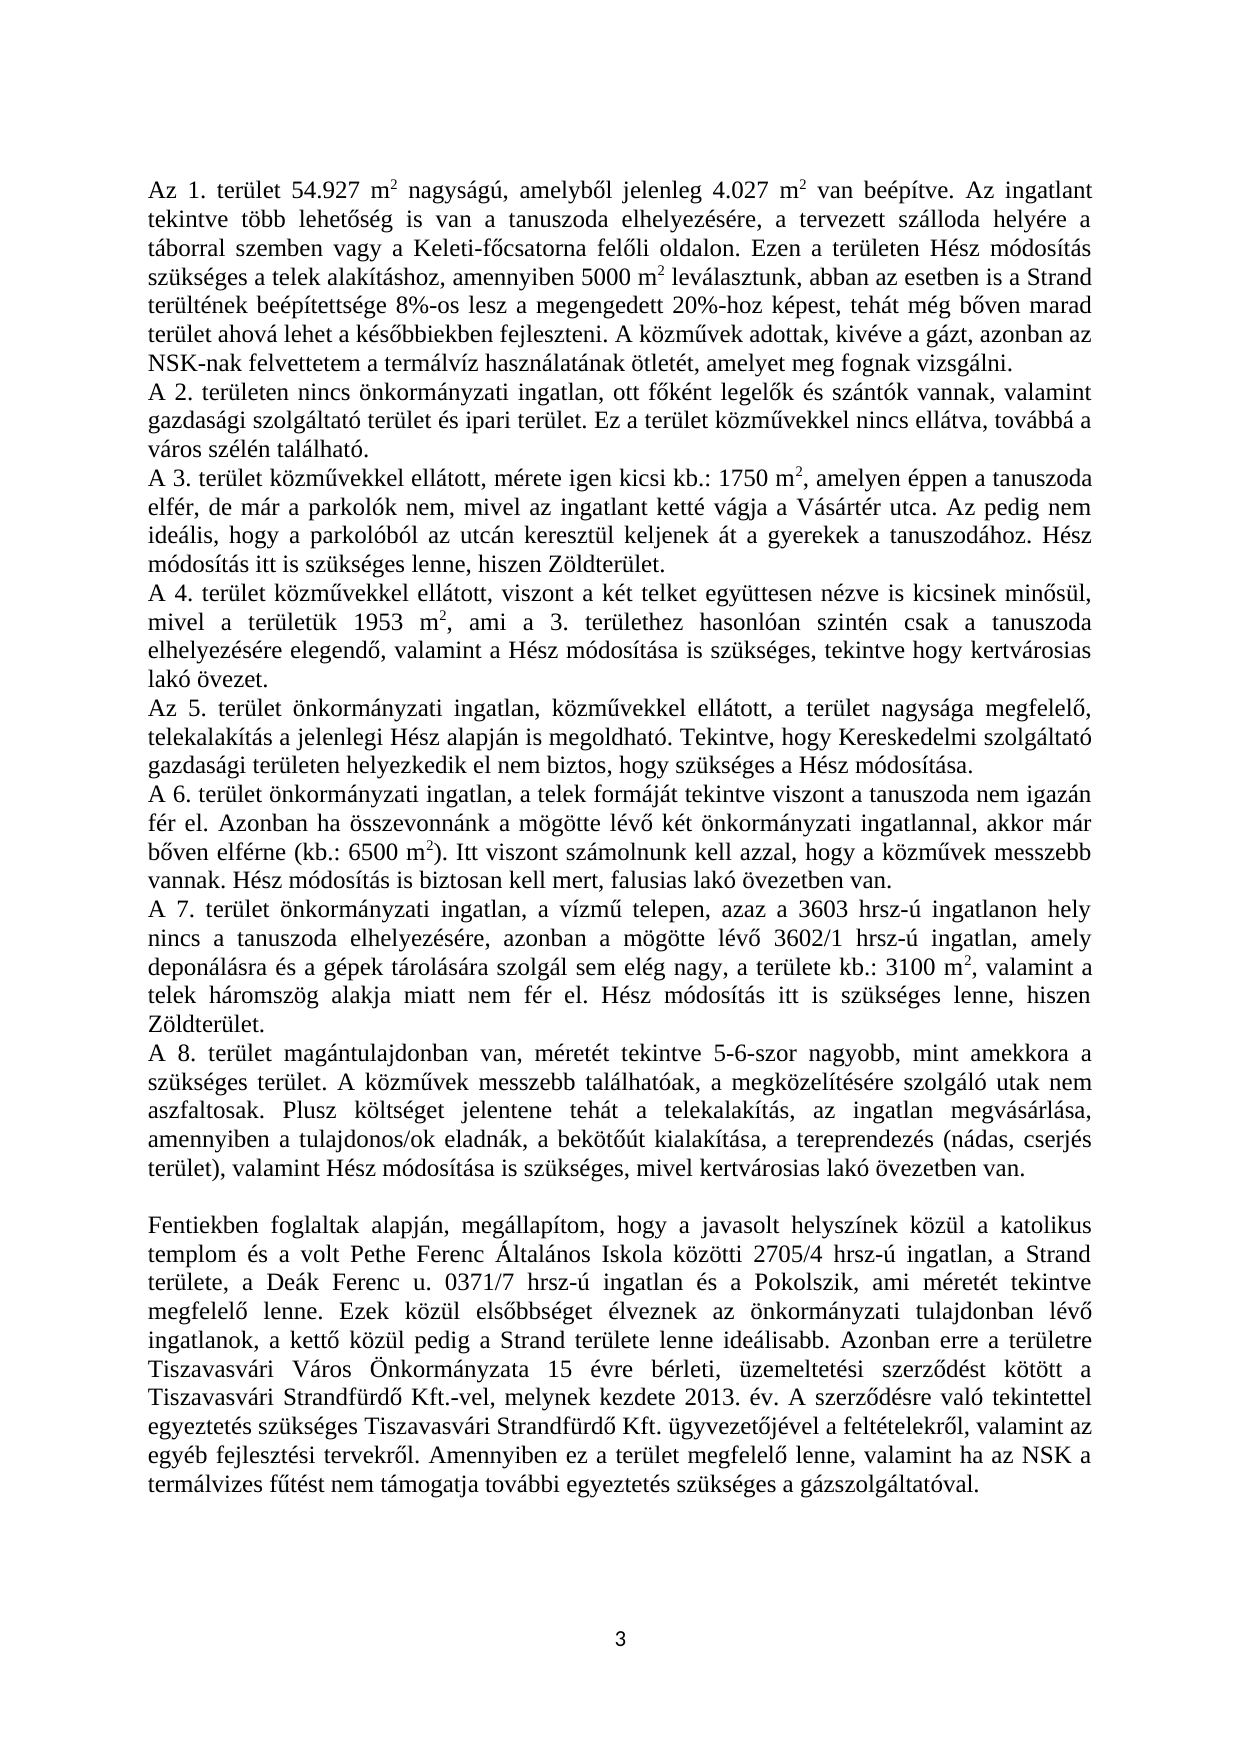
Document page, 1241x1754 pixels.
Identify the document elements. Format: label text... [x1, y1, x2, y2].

text A 6. terület önkormányzati ingatlan, a telek formáját tekintve viszont a tanuszoda nem igazán fér el. Azonban ha összevonnánk a mögötte lévő két önkormányzati ingatlannal, akkor már bőven elférne (kb.: 6500 m2). Itt viszont számolnunk kell azzal, hogy a közművek messzebb vannak. Hész módosítás is biztosan kell mert, falusias lakó övezetben van. [148, 779, 1093, 894]
text Fentiekben foglaltak alapján, megállapítom, hogy a javasolt helyszínek közül a katolikus templom és a volt Pethe Ferenc Általános Iskola közötti 2705/4 hrsz-ú ingatlan, a Strand területe, a Deák Ferenc u. 0371/7 hrsz-ú ingatlan és a Pokolszik, ami méretét tekintve megfelelő lenne. Ezek közül elsőbbséget élveznek az önkormányzati tulajdonban lévő ingatlanok, a kettő közül pedig a Strand területe lenne ideálisabb. Azonban erre a területre Tiszavasvári Város Önkormányzata 15 évre bérleti, üzemeltetési szerződést kötött a Tiszavasvári Strandfürdő Kft.-vel, melynek kezdete 2013. év. A szerződésre való tekintettel egyeztetés szükséges Tiszavasvári Strandfürdő Kft. ügyvezetőjével a feltételekről, valamint az egyéb fejlesztési tervekről. Amennyiben ez a terület megfelelő lenne, valamint ha az NSK a termálvizes fűtést nem támogatja további egyeztetés szükséges a gázszolgáltatóval. [148, 1210, 1093, 1497]
text A 8. terület magántulajdonban van, méretét tekintve 5-6-szor nagyobb, mint amekkora a szükséges terület. A közművek messzebb találhatóak, a megközelítésére szolgáló utak nem aszfaltosak. Plusz költséget jelentene tehát a telekalakítás, az ingatlan megvásárlása, amennyiben a tulajdonos/ok eladnák, a bekötőút kialakítása, a tereprendezés (nádas, cserjés terület), valamint Hész módosítása is szükséges, mivel kertvárosias lakó övezetben van. [148, 1038, 1093, 1182]
text A 4. terület közművekkel ellátott, viszont a két telket együttesen nézve is kicsinek minősül, mivel a területük 1953 m2, ami a 3. területhez hasonlóan szintén csak a tanuszoda elhelyezésére elegendő, valamint a Hész módosítása is szükséges, tekintve hogy kertvárosias lakó övezet. [148, 578, 1093, 693]
text Az 1. terület 54.927 m2 nagyságú, amelyből jelenleg 4.027 m2 van beépítve. Az ingatlant tekintve több lehetőség is van a tanuszoda elhelyezésére, a tervezett szálloda helyére a táborral szemben vagy a Keleti-főcsatorna felőli oldalon. Ezen a területen Hész módosítás szükséges a telek alakításhoz, amennyiben 5000 m2 leválasztunk, abban az esetben is a Strand terültének beépítettsége 8%-os lesz a megengedett 20%-hoz képest, tehát még bőven marad terület ahová lehet a későbbiekben fejleszteni. A közművek adottak, kivéve a gázt, azonban az NSK-nak felvettetem a termálvíz használatának ötletét, amelyet meg fognak vizsgálni. [148, 176, 1093, 377]
text A 3. terület közművekkel ellátott, mérete igen kicsi kb.: 1750 m2, amelyen éppen a tanuszoda elfér, de már a parkolók nem, mivel az ingatlant ketté vágja a Vásártér utca. Az pedig nem ideális, hogy a parkolóból az utcán keresztül keljenek át a gyerekek a tanuszodához. Hész módosítás itt is szükséges lenne, hiszen Zöldterület. [148, 463, 1093, 578]
text A 7. terület önkormányzati ingatlan, a vízmű telepen, azaz a 3603 hrsz-ú ingatlanon hely nincs a tanuszoda elhelyezésére, azonban a mögötte lévő 3602/1 hrsz-ú ingatlan, amely deponálásra és a gépek tárolására szolgál sem elég nagy, a területe kb.: 3100 m2, valamint a telek háromszög alakja miatt nem fér el. Hész módosítás itt is szükséges lenne, hiszen Zöldterület. [148, 894, 1093, 1038]
text A 2. területen nincs önkormányzati ingatlan, ott főként legelők és szántók vannak, valamint gazdasági szolgáltató terület és ipari terület. Ez a terület közművekkel nincs ellátva, továbbá a város szélén található. [148, 377, 1093, 463]
text Az 5. terület önkormányzati ingatlan, közművekkel ellátott, a terület nagysága megfelelő, telekalakítás a jelenlegi Hész alapján is megoldható. Tekintve, hogy Kereskedelmi szolgáltató gazdasági területen helyezkedik el nem biztos, hogy szükséges a Hész módosítása. [148, 693, 1093, 779]
